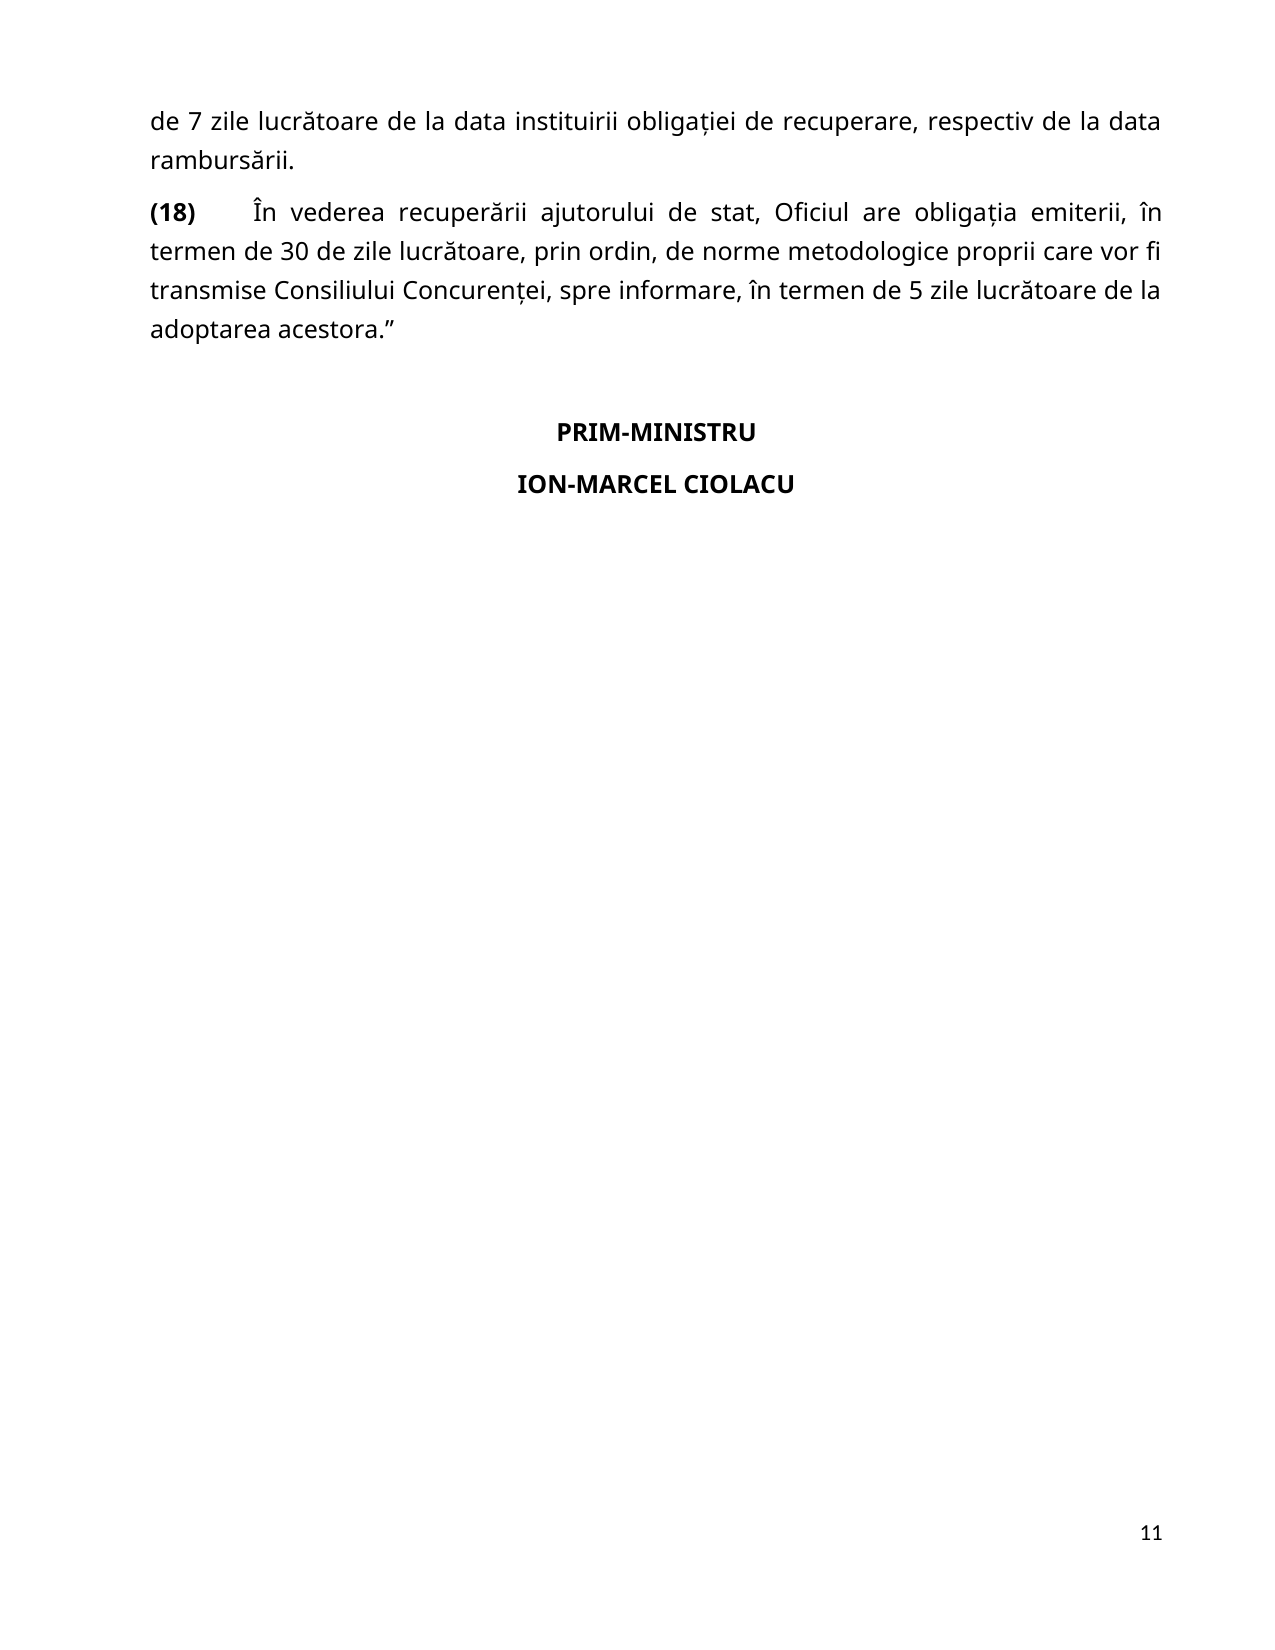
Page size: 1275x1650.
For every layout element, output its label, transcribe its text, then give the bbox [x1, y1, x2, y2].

list (18) În vederea recuperării ajutorului de stat, Oficiul are obligația emiterii, în termen de 30 de zile lucrătoare, prin ordin, de norme metodologice proprii care vor fi transmise Consiliului Concurenței, spre informare, în termen de 5 zile lucrătoare de la adoptarea acestora.” [150, 194, 1162, 346]
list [150, 103, 1162, 177]
text PRIM-MINISTRU [150, 415, 1162, 449]
text ION-MARCEL CIOLACU [150, 467, 1162, 501]
